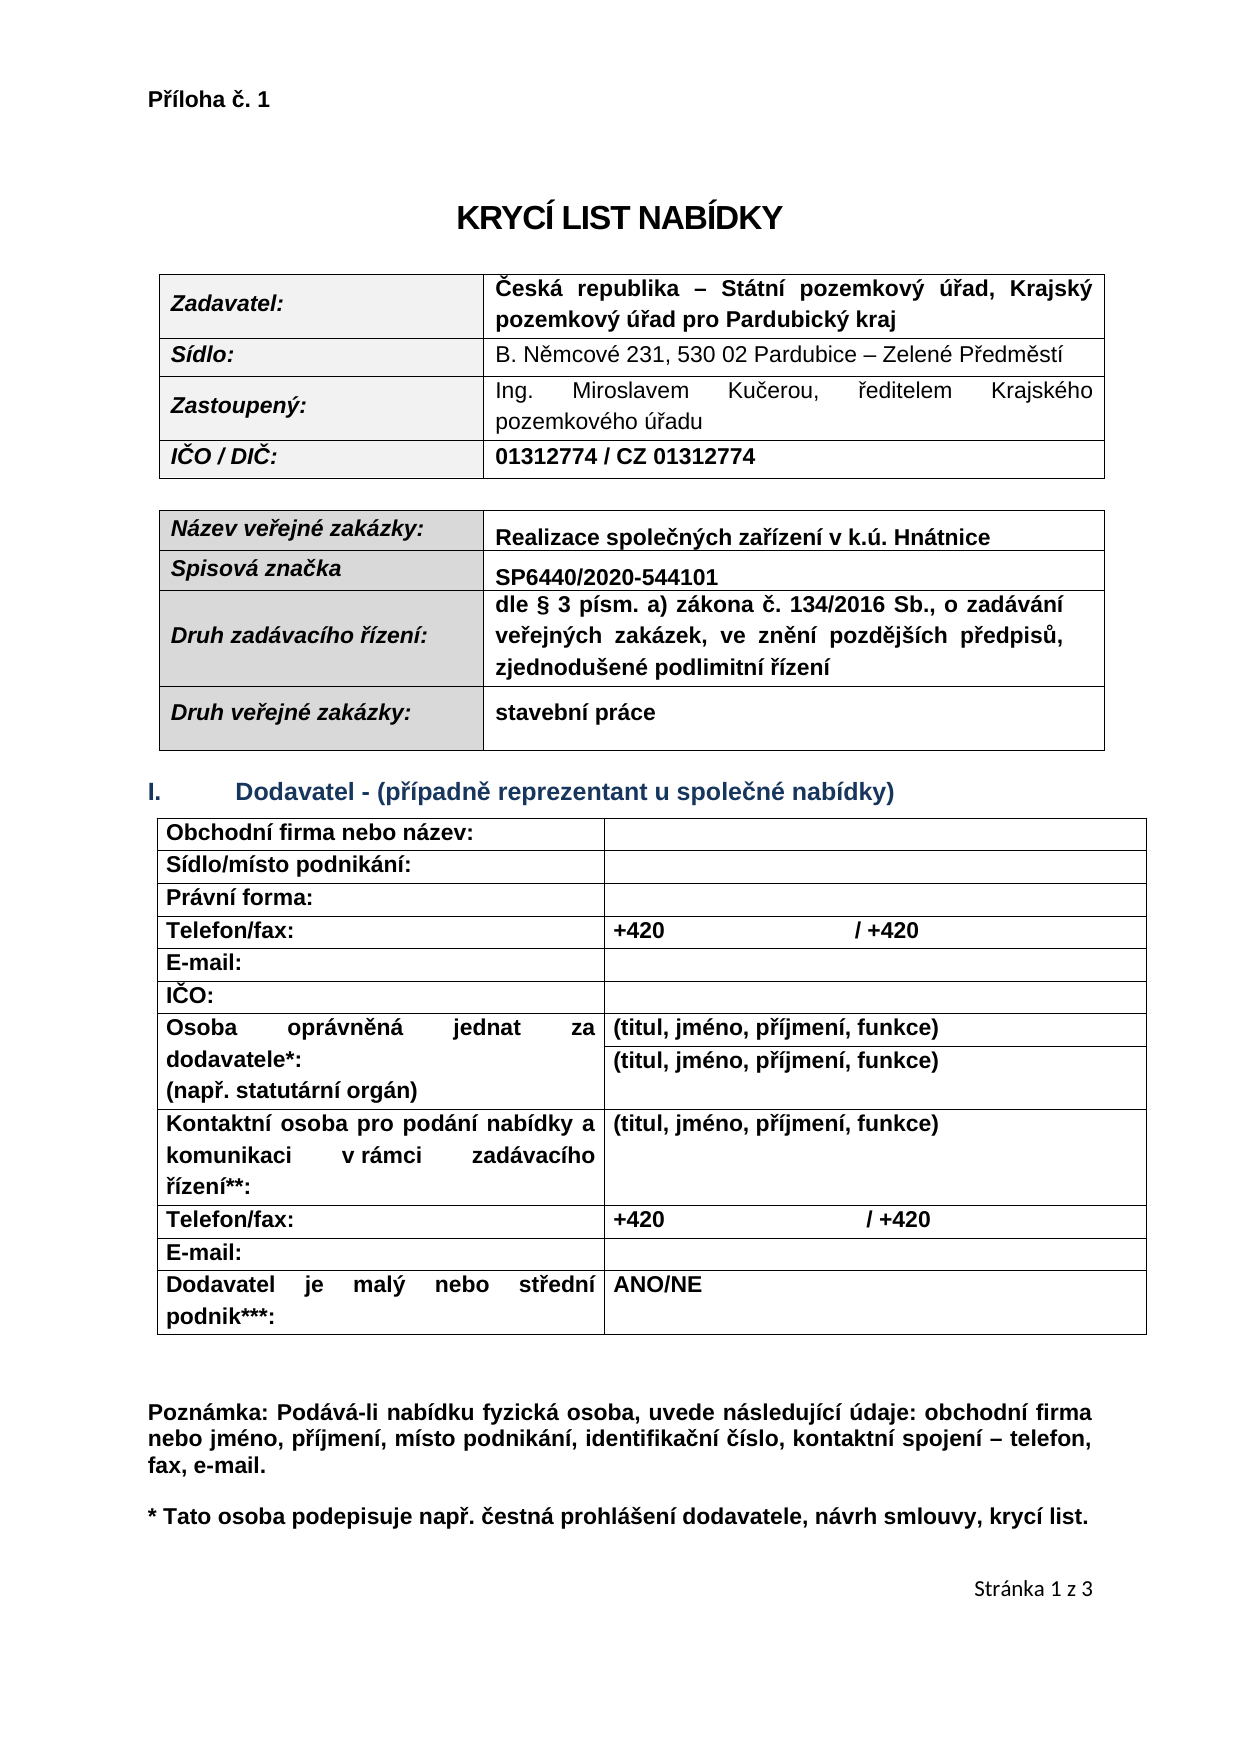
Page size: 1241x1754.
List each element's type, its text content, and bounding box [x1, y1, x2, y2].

table_cell SP6440/2020-544101 [484, 551, 1104, 590]
table_cell Kontaktní osoba pro podání nabídky a komunikaci v rámci zadávacího řízení**: [158, 1110, 604, 1205]
table_cell stavební práce [484, 687, 1104, 750]
table_cell Dodavatel je malý nebo střední podnik***: [158, 1271, 604, 1334]
table_cell (titul, jméno, příjmení, funkce) [605, 1014, 1146, 1046]
table_cell E-mail: [158, 949, 604, 981]
table_cell [605, 884, 1146, 916]
table_cell +420 / +420 [605, 917, 1146, 948]
table_header Obchodní firma nebo název: [158, 819, 604, 850]
table_cell 01312774 / CZ 01312774 [484, 441, 1104, 477]
table_cell [605, 851, 1146, 883]
table_cell Zastoupený: [160, 377, 483, 440]
table_cell [605, 982, 1146, 1013]
subtitle Dodavatel - (případně reprezentant u společné nabídky) [148, 776, 1093, 805]
table_cell Sídlo: [160, 339, 483, 376]
table_header Název veřejné zakázky: [160, 511, 483, 550]
table_cell Druh veřejné zakázky: [160, 687, 483, 750]
table_header Česká republika – Státní pozemkový úřad, Krajský pozemkový úřad pro Pardubický kraj [484, 275, 1104, 338]
table_cell IČO: [158, 982, 604, 1013]
table_cell (titul, jméno, příjmení, funkce) [605, 1047, 1146, 1109]
table_header [605, 819, 1146, 850]
table_cell Telefon/fax: [158, 917, 604, 948]
title Krycí list nabídky [148, 198, 1093, 236]
table_header Realizace společných zařízení v k.ú. Hnátnice [484, 511, 1104, 550]
table_header Zadavatel: [160, 275, 483, 338]
table_cell Ing. Miroslavem Kučerou, ředitelem Krajského pozemkového úřadu [484, 377, 1104, 440]
table_cell (titul, jméno, příjmení, funkce) [605, 1110, 1146, 1205]
table_cell ANO/NE [605, 1271, 1146, 1334]
table_cell Právní forma: [158, 884, 604, 916]
text * Tato osoba podepisuje např. čestná prohlášení dodavatele, návrh smlouvy, krycí list. [148, 1503, 1093, 1529]
table_cell [605, 949, 1146, 981]
table_cell B. Němcové 231, 530 02 Pardubice – Zelené Předměstí [484, 339, 1104, 376]
table_cell Osoba oprávněná jednat za dodavatele*: (např. statutární orgán) [158, 1014, 604, 1109]
table_cell Druh zadávacího řízení: [160, 591, 483, 686]
text Poznámka: Podává-li nabídku fyzická osoba, uvede následující údaje: obchodní firma nebo jméno, příjmení, místo podnikání, identifikační číslo, kontaktní spojení – telefon, fax, e-mail. [148, 1399, 1093, 1478]
table_cell IČO / DIČ: [160, 441, 483, 477]
table_cell E-mail: [158, 1239, 604, 1270]
table_cell Telefon/fax: [158, 1206, 604, 1237]
table_cell dle § 3 písm. a) zákona č. 134/2016 Sb., o zadávání veřejných zakázek, ve znění pozdějších předpisů, zjednodušené podlimitní řízení [484, 591, 1104, 686]
table_cell Sídlo/místo podnikání: [158, 851, 604, 883]
table_cell +420 / +420 [605, 1206, 1146, 1237]
table_cell Spisová značka [160, 551, 483, 590]
table_cell [605, 1239, 1146, 1270]
